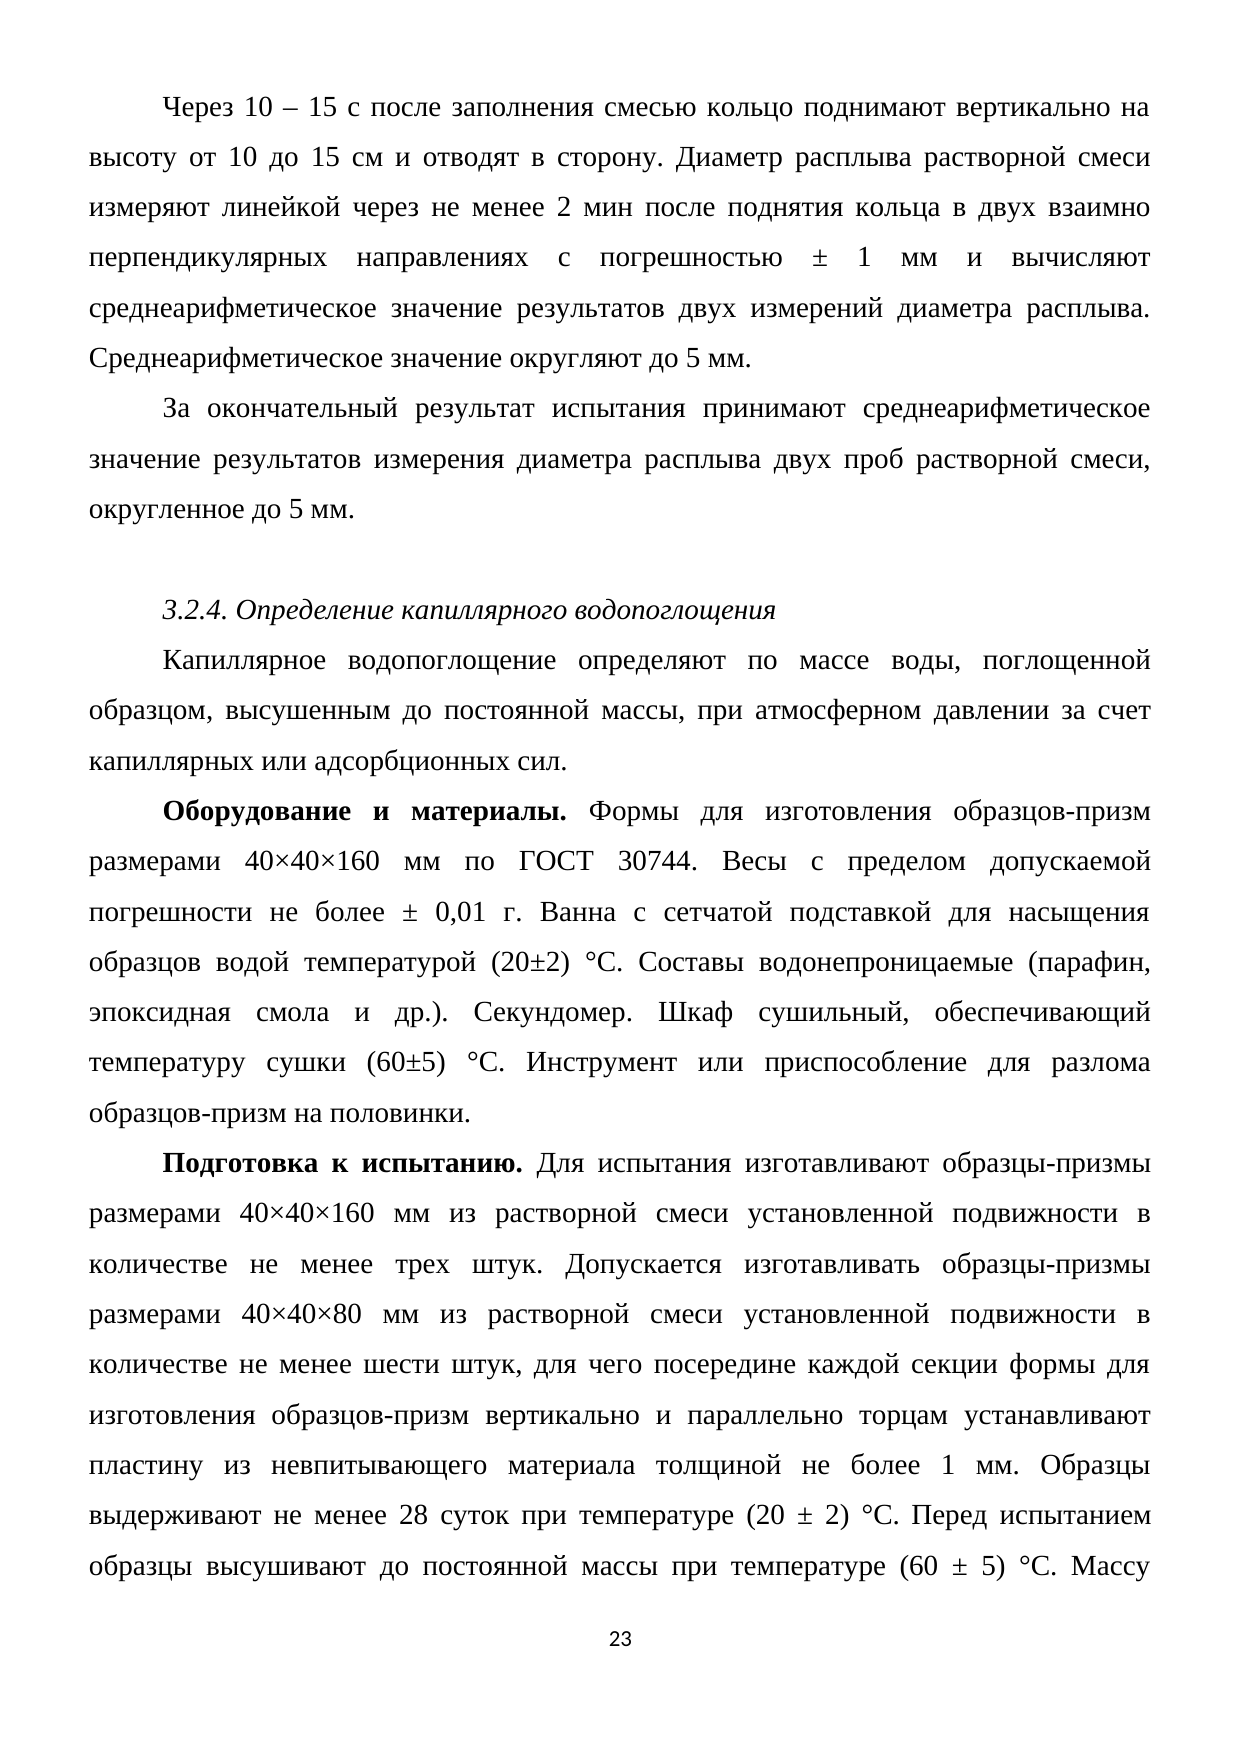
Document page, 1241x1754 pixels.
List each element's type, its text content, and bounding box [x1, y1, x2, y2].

text 3.2.4. Определение капиллярного водопоглощения [89, 592, 1152, 625]
text Оборудование и материалы. Формы для изготовления образцов-призм размерами 40×40×160 мм по ГОСТ 30744. Весы с пределом допускаемой погрешности не более ± 0,01 г. Ванна с сетчатой подставкой для насыщения образцов водой температурой (20±2) °С. Составы водонепроницаемые (парафин, эпоксидная смола и др.). Секундомер. Шкаф сушильный, обеспечивающий температуру сушки (60±5) °С. Инструмент или приспособление для разлома образцов-призм на половинки. [89, 793, 1152, 1128]
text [89, 1145, 1152, 1581]
text За окончательный результат испытания принимают среднеарифметическое значение результатов измерения диаметра расплыва двух проб растворной смеси, округленное до 5 мм. [89, 391, 1152, 525]
text Через 10 – 15 с после заполнения смесью кольцо поднимают вертикально на высоту от 10 до 15 см и отводят в сторону. Диаметр расплыва растворной смеси измеряют линейкой через не менее 2 мин после поднятия кольца в двух взаимно перпендикулярных направлениях с погрешностью ± 1 мм и вычисляют среднеарифметическое значение результатов двух измерений диаметра расплыва. Среднеарифметическое значение округляют до 5 мм. [89, 89, 1152, 374]
text Капиллярное водопоглощение определяют по массе воды, поглощенной образцом, высушенным до постоянной массы, при атмосферном давлении за счет капиллярных или адсорбционных сил. [89, 642, 1152, 776]
